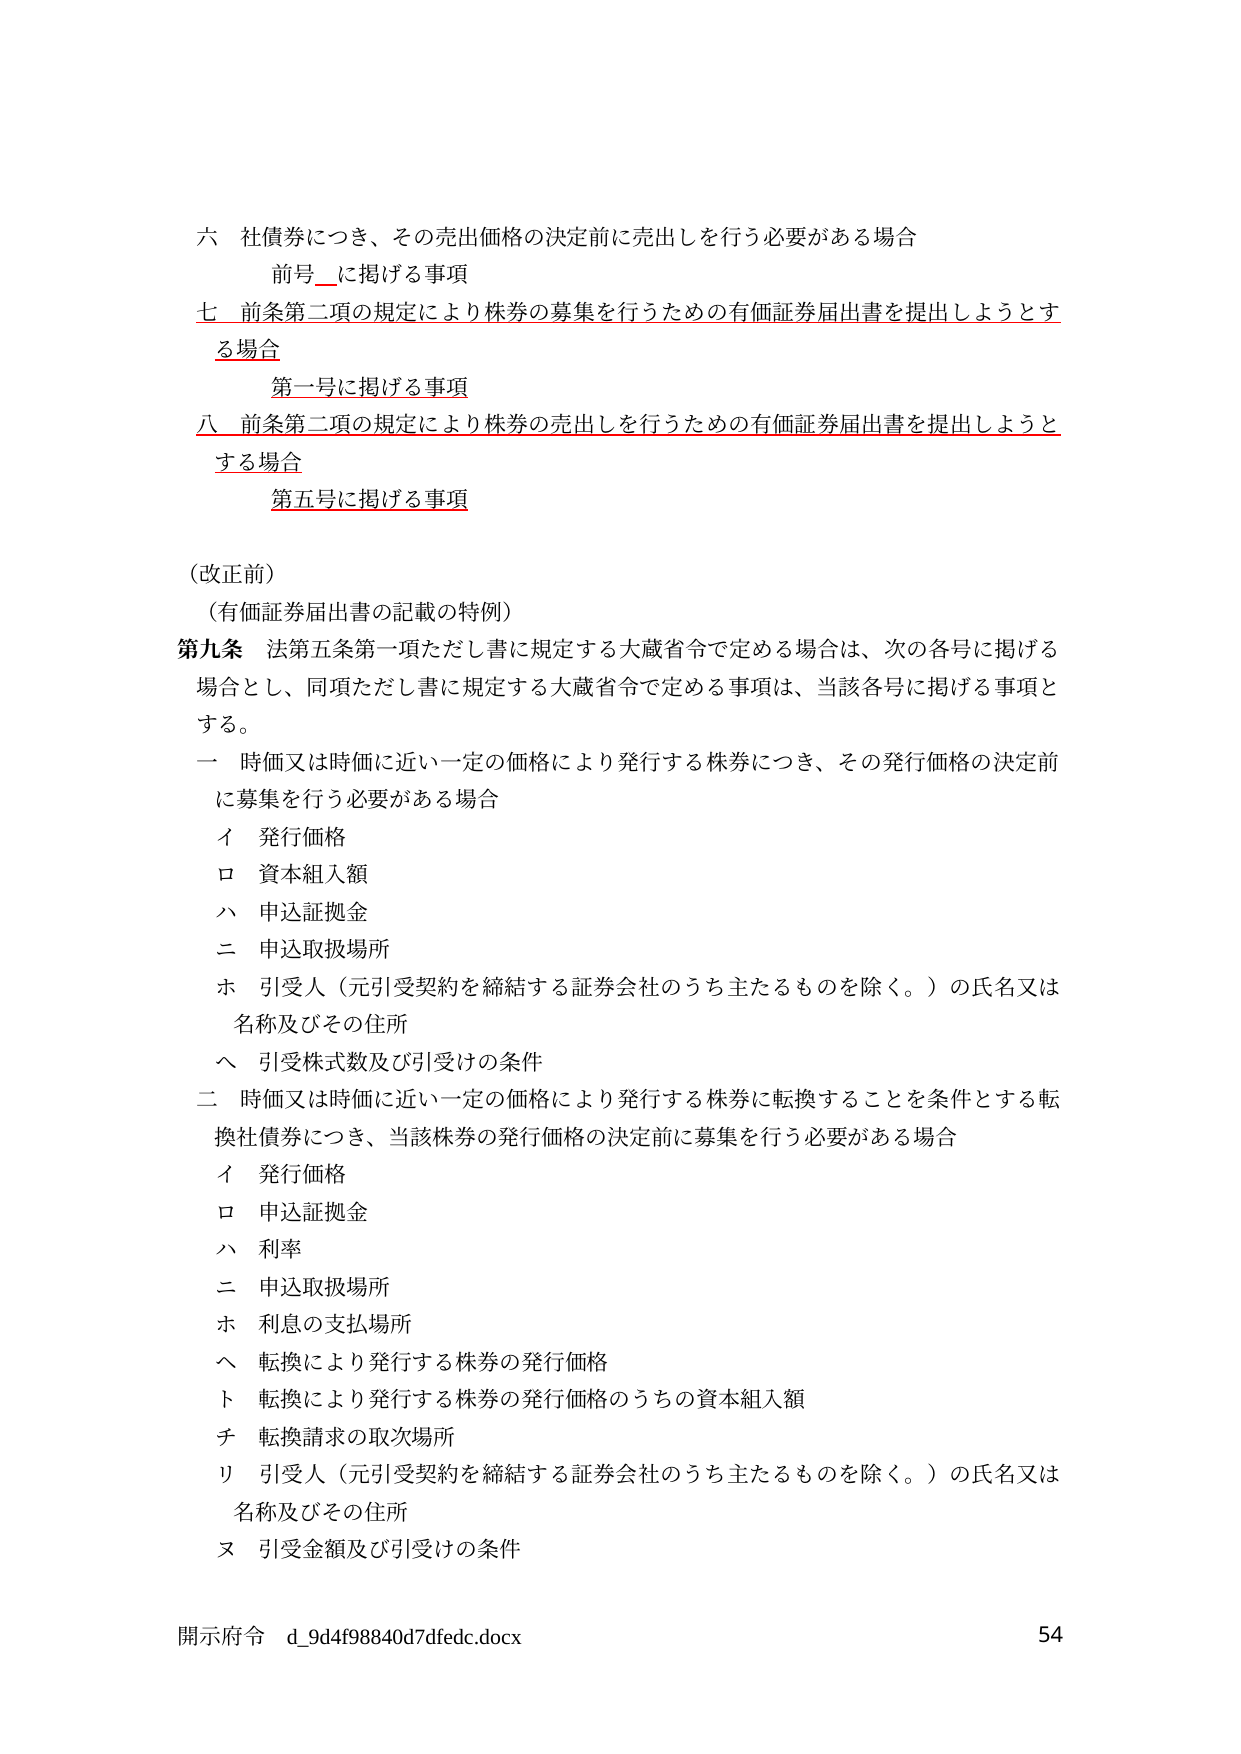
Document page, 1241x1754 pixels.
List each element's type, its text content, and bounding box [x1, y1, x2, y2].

text 六 社債券につき、その売出価格の決定前に売出しを行う必要がある場合 [196, 217, 1063, 254]
text ト 転換により発行する株券の発行価格のうちの資本組入額 [215, 1379, 1063, 1417]
text 前号 に掲げる事項 [271, 254, 1063, 292]
text ヘ 転換により発行する株券の発行価格 [215, 1342, 1063, 1379]
text （改正前） [177, 554, 1063, 592]
text 七 前条第二項の規定により株券の募集を行うための有価証券届出書を提出しようとする場合 [196, 292, 1063, 367]
text イ 発行価格 [215, 1154, 1063, 1192]
text 第九条 法第五条第一項ただし書に規定する大蔵省令で定める場合は、次の各号に掲げる場合とし、同項ただし書に規定する大蔵省令で定める事項は、当該各号に掲げる事項とする。 [177, 629, 1063, 742]
text ホ 利息の支払場所 [215, 1304, 1063, 1342]
text チ 転換請求の取次場所 [215, 1417, 1063, 1454]
text 第一号に掲げる事項 [271, 367, 1063, 404]
text イ 発行価格 [215, 817, 1063, 854]
text リ 引受人（元引受契約を締結する証券会社のうち主たるものを除く。）の氏名又は名称及びその住所 [215, 1454, 1063, 1529]
text ハ 利率 [215, 1229, 1063, 1267]
text 八 前条第二項の規定により株券の売出しを行うための有価証券届出書を提出しようとする場合 [196, 404, 1063, 479]
text 二 時価又は時価に近い一定の価格により発行する株券に転換することを条件とする転換社債券につき、当該株券の発行価格の決定前に募集を行う必要がある場合 [196, 1079, 1063, 1154]
text ロ 申込証拠金 [215, 1192, 1063, 1229]
text ロ 資本組入額 [215, 854, 1063, 892]
text ハ 申込証拠金 [215, 892, 1063, 929]
text ニ 申込取扱場所 [215, 929, 1063, 967]
text ヌ 引受金額及び引受けの条件 [215, 1529, 1063, 1567]
text へ 引受株式数及び引受けの条件 [215, 1042, 1063, 1079]
text 一 時価又は時価に近い一定の価格により発行する株券につき、その発行価格の決定前に募集を行う必要がある場合 [196, 742, 1063, 817]
text （有価証券届出書の記載の特例） [196, 592, 1063, 629]
text ニ 申込取扱場所 [215, 1267, 1063, 1304]
text 第五号に掲げる事項 [271, 479, 1063, 517]
text ホ 引受人（元引受契約を締結する証券会社のうち主たるものを除く。）の氏名又は名称及びその住所 [215, 967, 1063, 1042]
